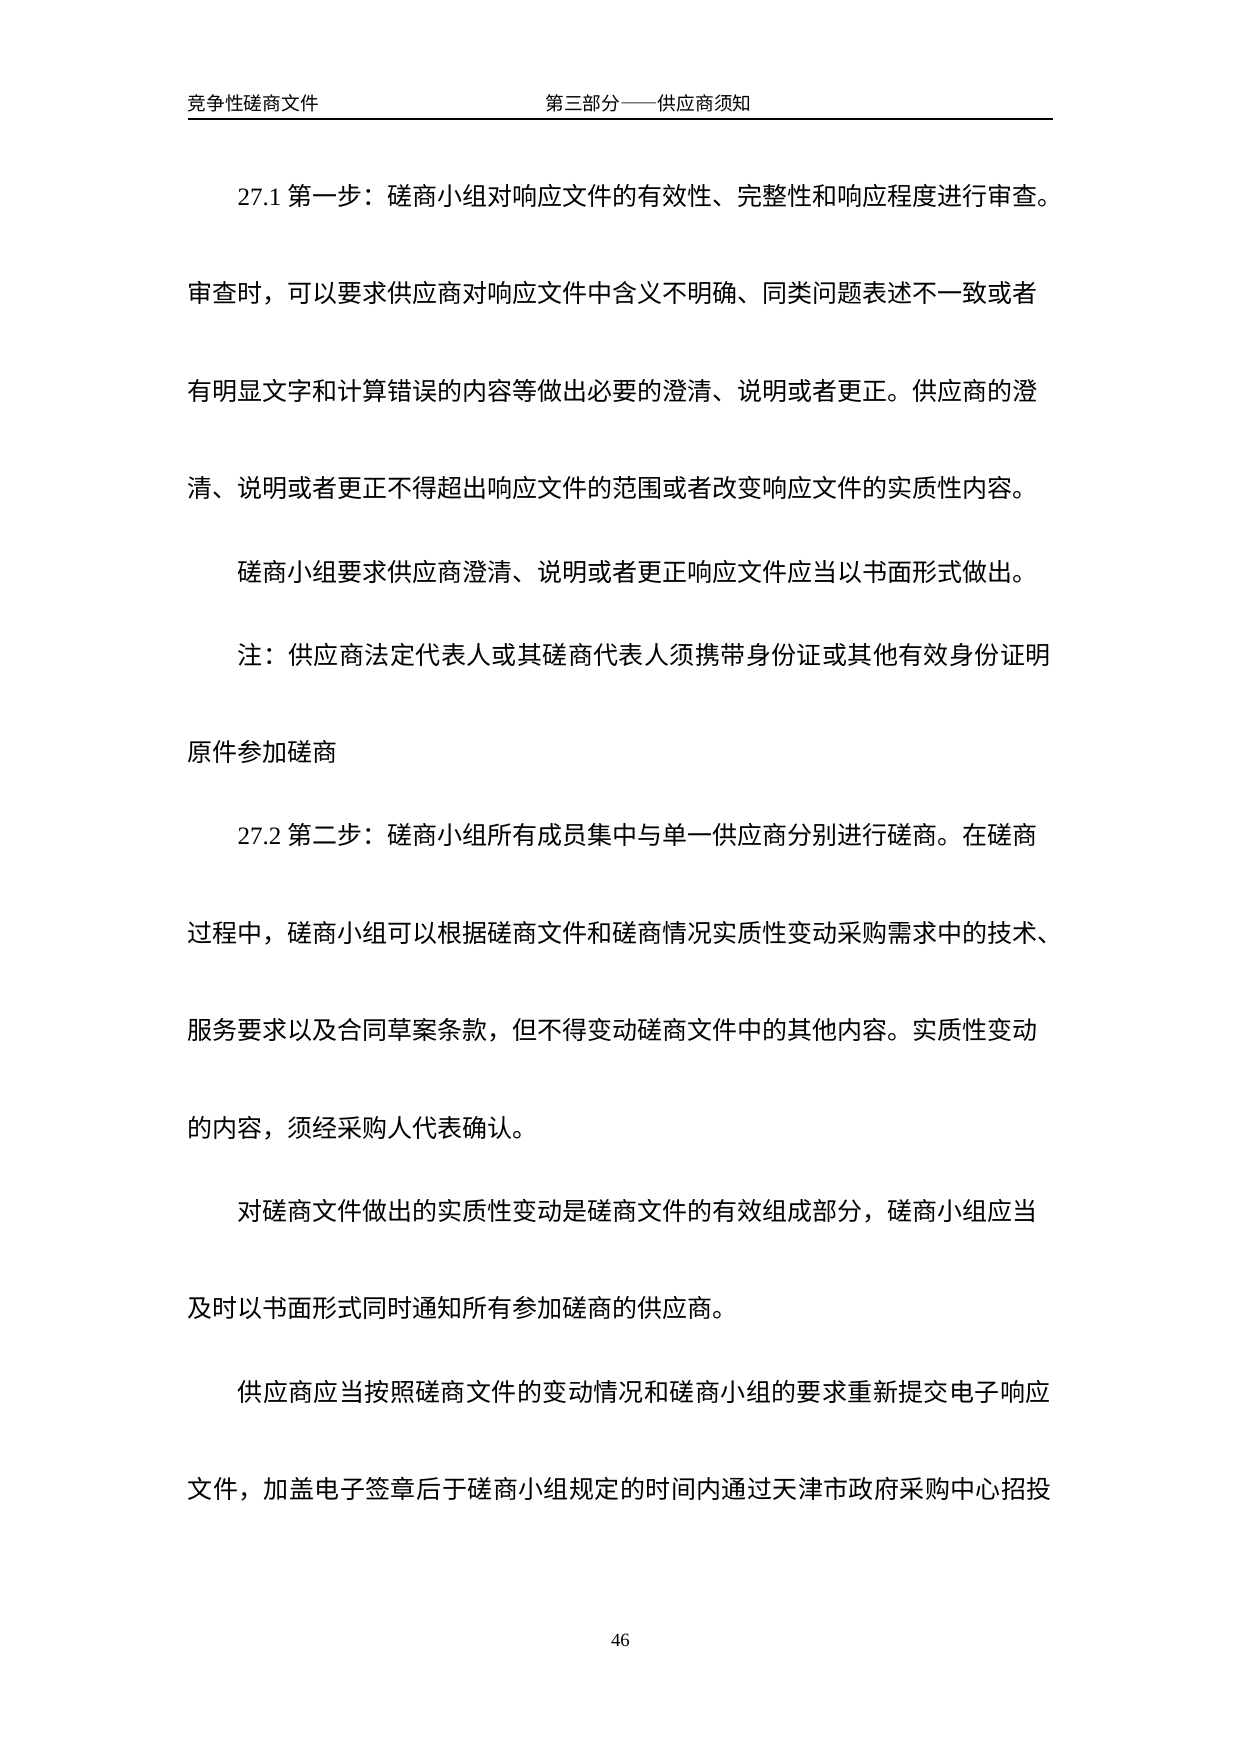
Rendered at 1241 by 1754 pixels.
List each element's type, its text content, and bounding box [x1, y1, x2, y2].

text 对磋商文件做出的实质性变动是磋商文件的有效组成部分，磋商小组应当及时以书面形式同时通知所有参加磋商的供应商。 [187, 1177, 1053, 1339]
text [187, 1358, 1053, 1520]
text 磋商小组要求供应商澄清、说明或者更正响应文件应当以书面形式做出。 [187, 538, 1053, 603]
text 注：供应商法定代表人或其磋商代表人须携带身份证或其他有效身份证明原件参加磋商 [187, 621, 1053, 783]
text 27.2 第二步：磋商小组所有成员集中与单一供应商分别进行磋商。在磋商过程中，磋商小组可以根据磋商文件和磋商情况实质性变动采购需求中的技术、服务要求以及合同草案条款，但不得变动磋商文件中的其他内容。实质性变动的内容，须经采购人代表确认。 [187, 801, 1053, 1159]
text 27.1 第一步：磋商小组对响应文件的有效性、完整性和响应程度进行审查。审查时，可以要求供应商对响应文件中含义不明确、同类问题表述不一致或者有明显文字和计算错误的内容等做出必要的澄清、说明或者更正。供应商的澄清、说明或者更正不得超出响应文件的范围或者改变响应文件的实质性内容。 [187, 162, 1053, 519]
